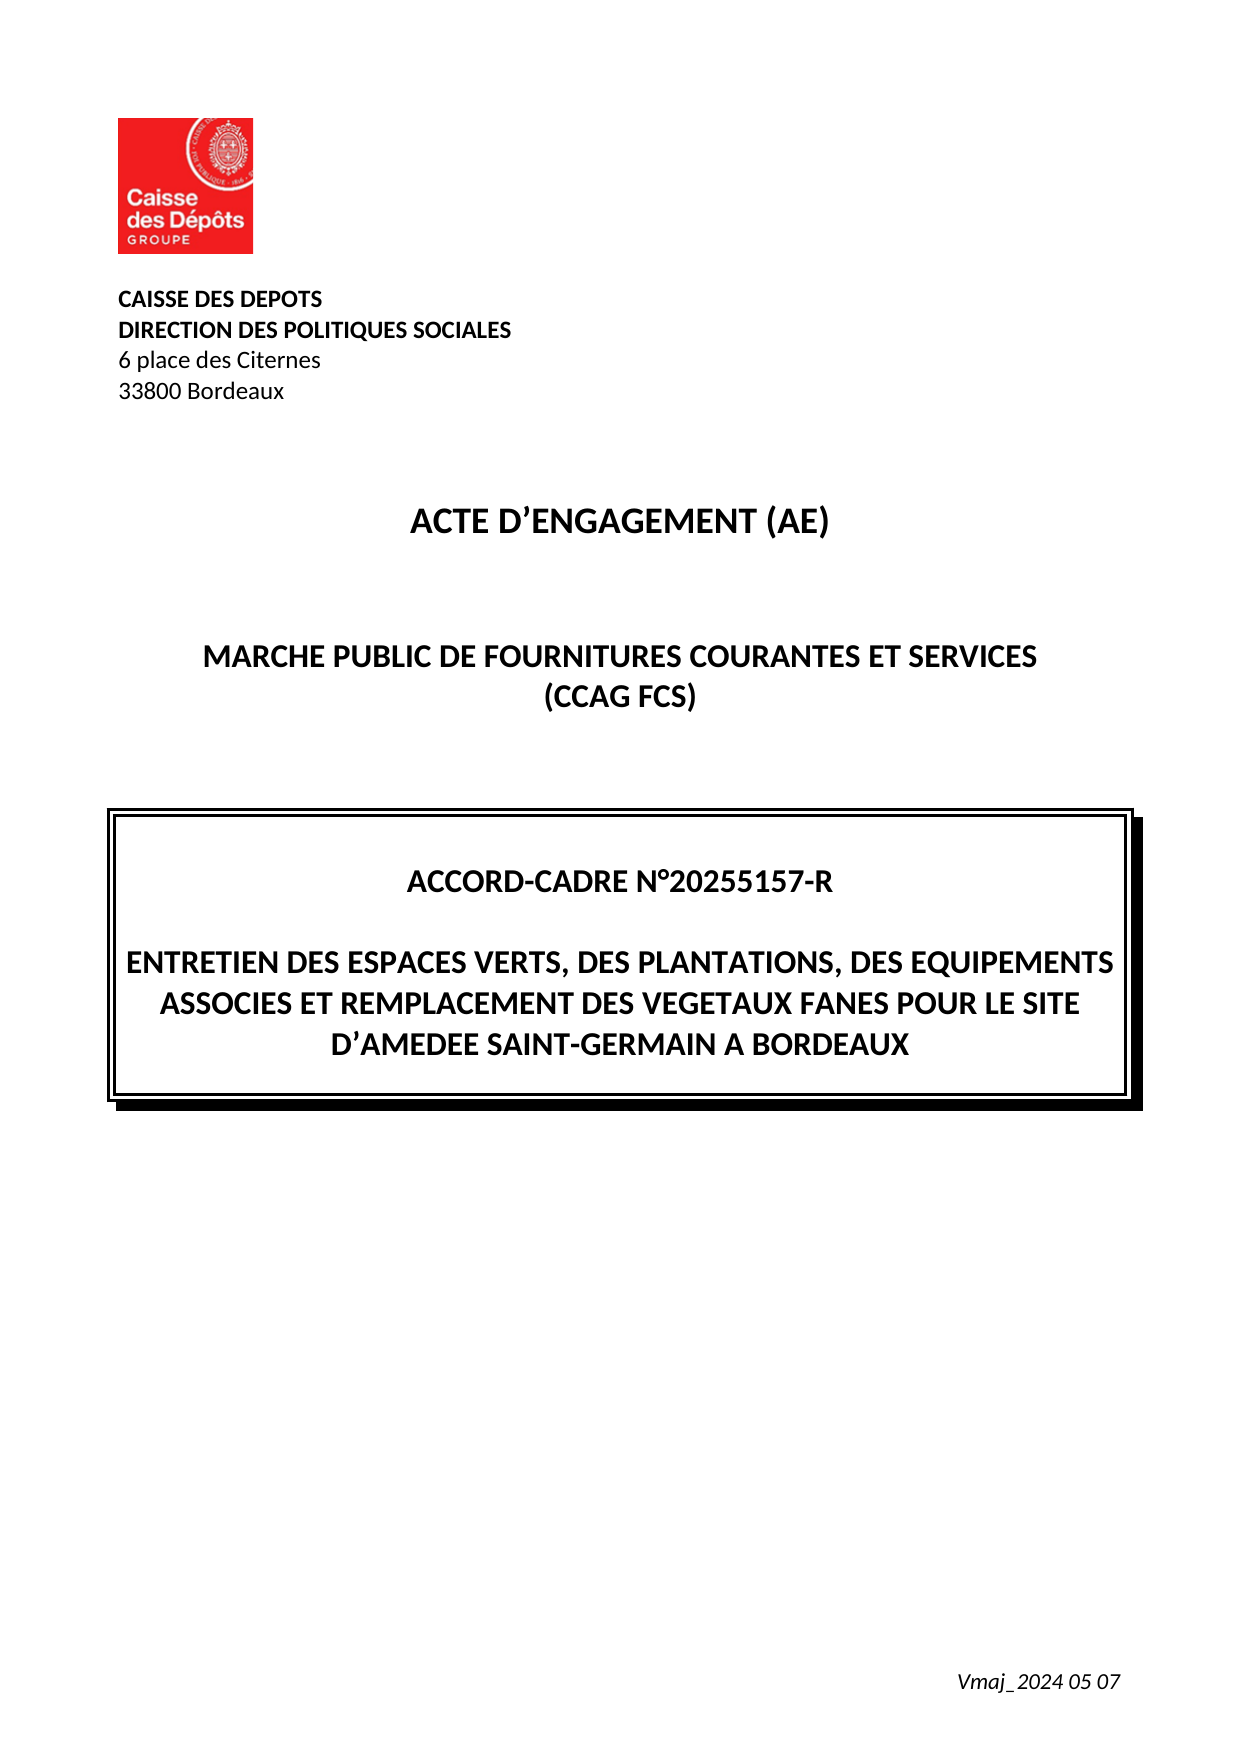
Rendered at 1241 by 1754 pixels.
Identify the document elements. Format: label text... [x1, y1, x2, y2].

text MARCHE PUBLIC DE FOURNITURES COURANTES ET SERVICES [118, 635, 1122, 675]
text ACCORD-cadre N°20255157-R [118, 860, 1122, 901]
text CAISSE DES DEPOTS [118, 284, 1122, 314]
text DIRECTION DES POLITIQUES SOCIALES [118, 314, 1122, 345]
text ENTRETIEN DES ESPACES VERTS, DES PLANTATIONS, DES EQUIPEMENTS ASSOCIES ET REMPLACEMENT DES VEGETAUX FANES POUR LE SITE D’AMEDEE SAINT-GERMAIN A BORDEAUX [110, 930, 1131, 1099]
text 6 place des Citernes [118, 345, 1122, 375]
text 33800 Bordeaux [118, 375, 1122, 406]
text ACTE D’ENGAGEMENT (AE) [118, 497, 1122, 543]
picture [118, 118, 254, 254]
text (CCAG FCS) [118, 675, 1122, 716]
